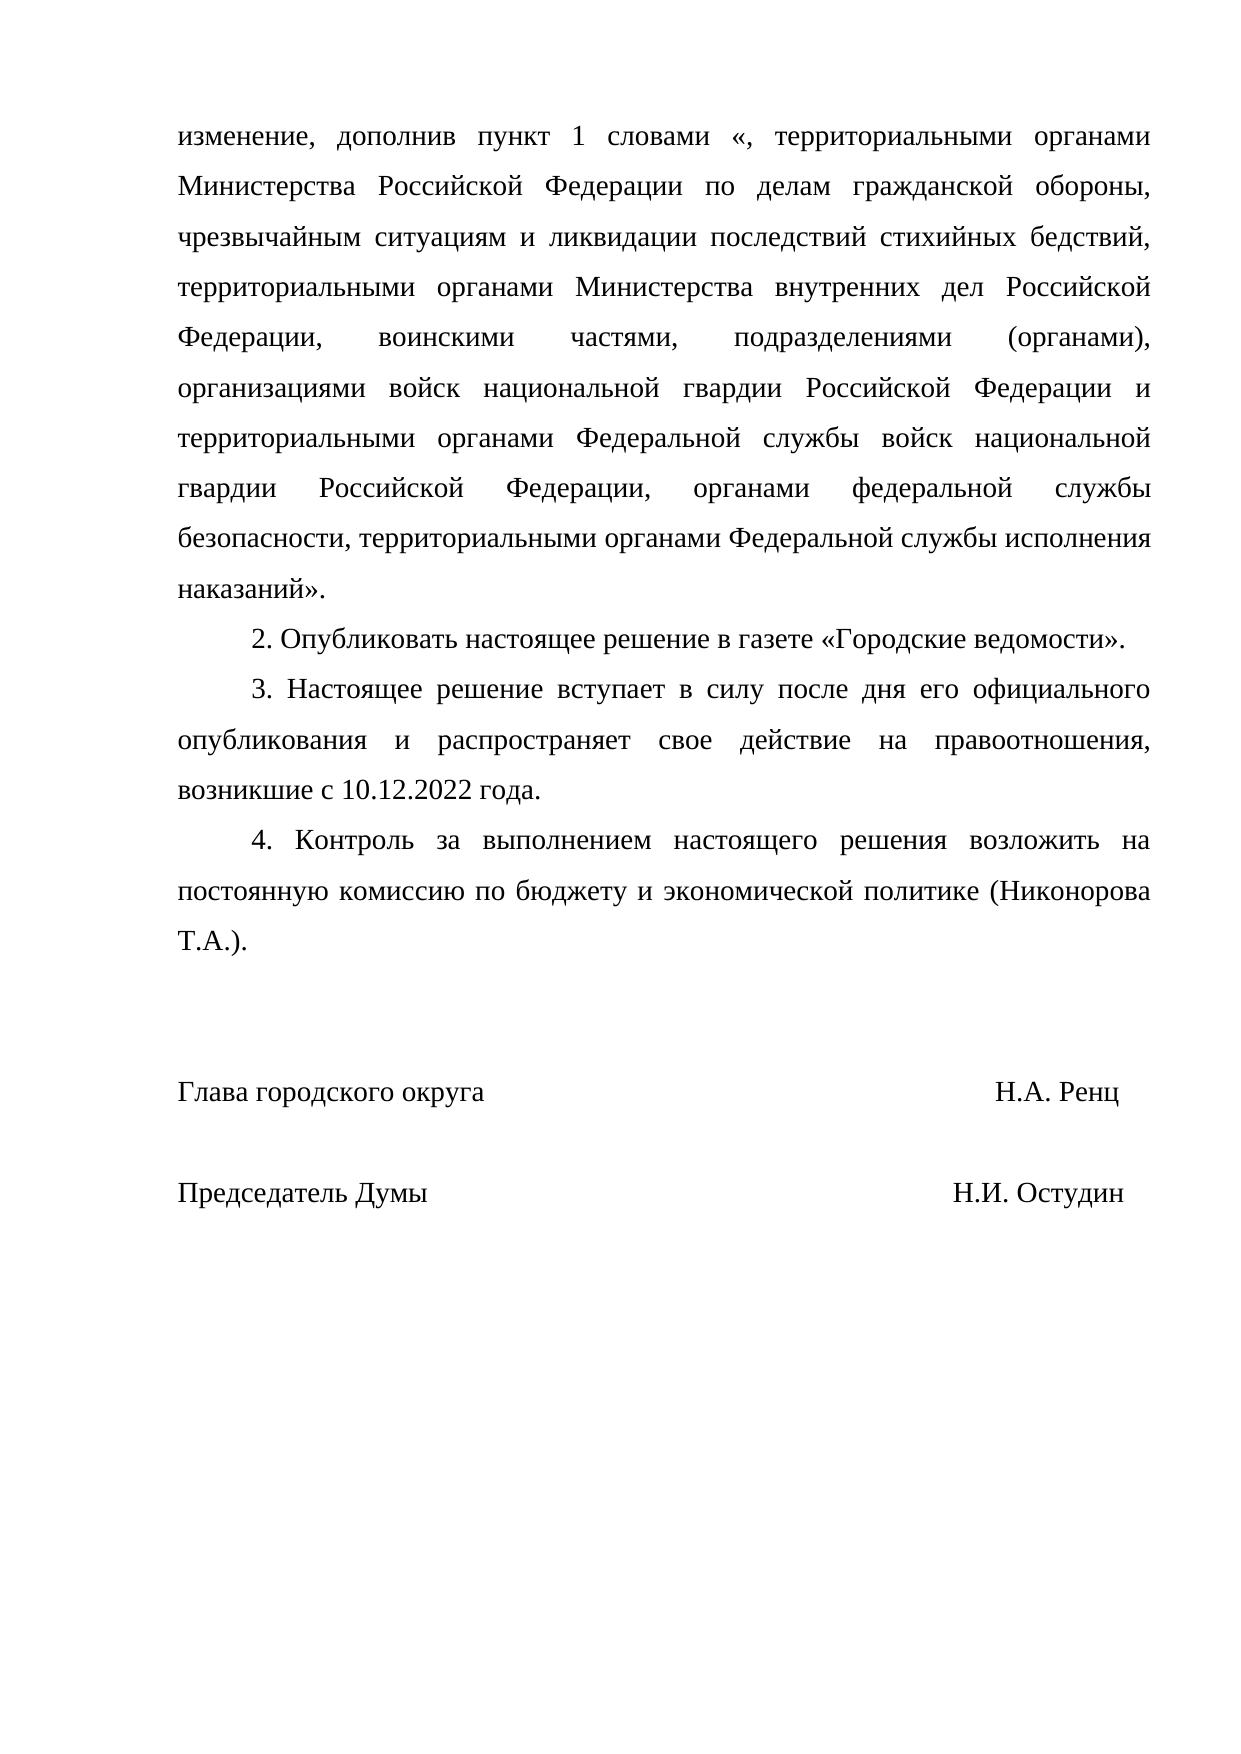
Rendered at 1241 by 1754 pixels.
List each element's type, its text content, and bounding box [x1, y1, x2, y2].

text 2. Опубликовать настоящее решение в газете «Городские ведомости». [177, 621, 1152, 655]
text Глава городского округа Н.А. Ренц [177, 1074, 1152, 1108]
text 4. Контроль за выполнением настоящего решения возложить на постоянную комиссию по бюджету и экономической политике (Никонорова Т.А.). [177, 822, 1152, 957]
text 3. Настоящее решение вступает в силу после дня его официального опубликования и распространяет свое действие на правоотношения, возникшие с 10.12.2022 года. [177, 672, 1152, 806]
text Председатель Думы Н.И. Остудин [177, 1175, 1152, 1208]
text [177, 118, 1152, 604]
